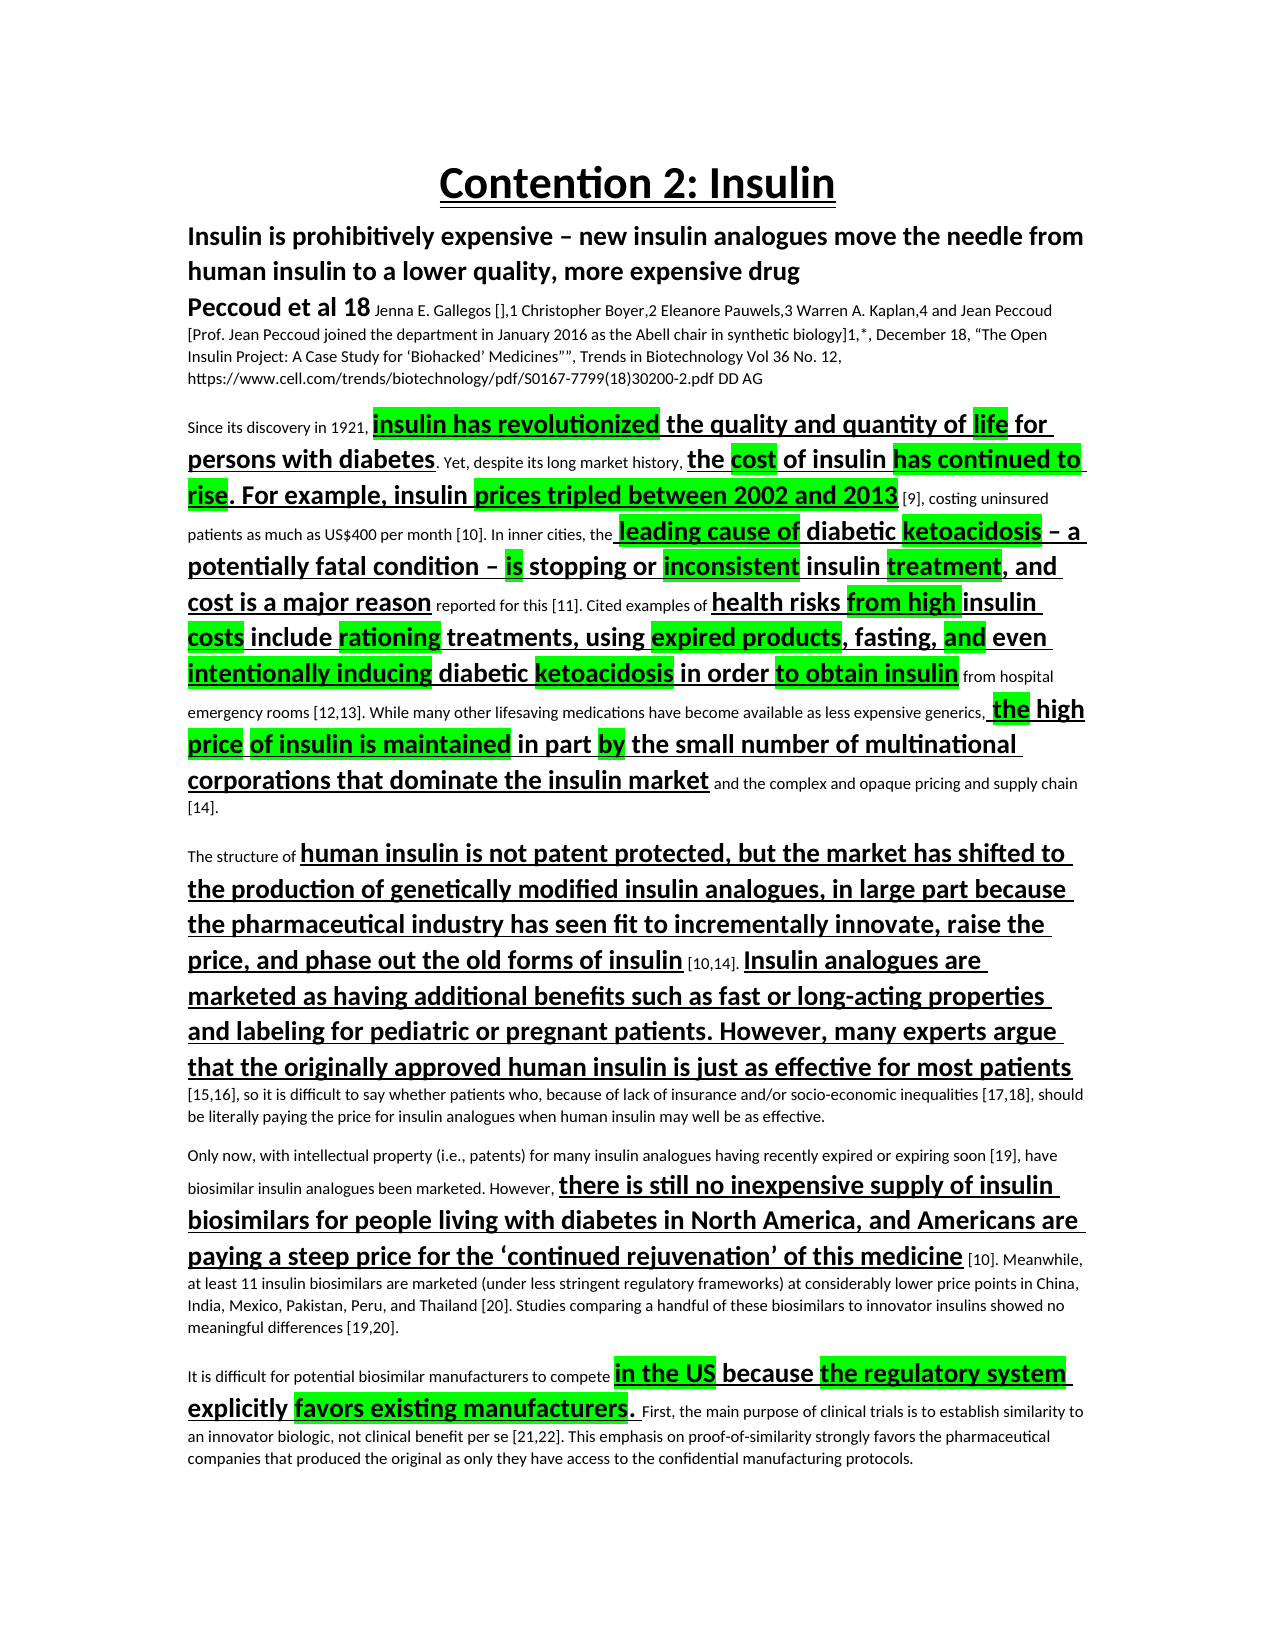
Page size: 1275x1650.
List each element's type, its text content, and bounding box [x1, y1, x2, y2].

text Since its discovery in 1921, insulin has revolutionized the quality and quantity of life for persons with diabetes. Yet, despite its long market history, the cost of insulin has continued to rise. For example, insulin prices tripled between 2002 and 2013 [9], costing uninsured patients as much as US$400 per month [10]. In inner cities, the leading cause of diabetic ketoacidosis – a potentially fatal condition – is stopping or inconsistent insulin treatment, and cost is a major reason reported for this [11]. Cited examples of health risks from high insulin costs include rationing treatments, using expired products, fasting, and even intentionally inducing diabetic ketoacidosis in order to obtain insulin from hospital emergency rooms [12,13]. While many other lifesaving medications have become available as less expensive generics, the high price of insulin is maintained in part by the small number of multinational corporations that dominate the insulin market and the complex and opaque pricing and supply chain [14]. [187, 407, 1087, 818]
text Only now, with intellectual property (i.e., patents) for many insulin analogues having recently expired or expiring soon [19], have biosimilar insulin analogues been marketed. However, there is still no inexpensive supply of insulin biosimilars for people living with diabetes in North America, and Americans are paying a steep price for the ‘continued rejuvenation’ of this medicine [10]. Meanwhile, at least 11 insulin biosimilars are marketed (under less stringent regulatory frameworks) at considerably lower price points in China, India, Mexico, Pakistan, Peru, and Thailand [20]. Studies comparing a handful of these biosimilars to innovator insulins showed no meaningful differences [19,20]. [187, 1145, 1087, 1338]
text Peccoud et al 18 Jenna E. Gallegos [],1 Christopher Boyer,2 Eleanore Pauwels,3 Warren A. Kaplan,4 and Jean Peccoud [Prof. Jean Peccoud joined the department in January 2016 as the Abell chair in synthetic biology]1,*, December 18, “The Open Insulin Project: A Case Study for ‘Biohacked’ Medicines””, Trends in Biotechnology Vol 36 No. 12, https://www.cell.com/trends/biotechnology/pdf/S0167-7799(18)30200-2.pdf DD AG [187, 290, 1087, 388]
subtitle Contention 2: Insulin [187, 154, 1087, 210]
subtitle Insulin is prohibitively expensive – new insulin analogues move the needle from human insulin to a lower quality, more expensive drug [187, 219, 1087, 287]
text The structure of human insulin is not patent protected, but the market has shifted to the production of genetically modified insulin analogues, in large part because the pharmaceutical industry has seen fit to incrementally innovate, raise the price, and phase out the old forms of insulin [10,14]. Insulin analogues are marketed as having additional benefits such as fast or long-acting properties and labeling for pediatric or pregnant patients. However, many experts argue that the originally approved human insulin is just as effective for most patients [15,16], so it is difficult to say whether patients who, because of lack of insurance and/or socio-economic inequalities [17,18], should be literally paying the price for insulin analogues when human insulin may well be as effective. [187, 836, 1087, 1127]
text It is difficult for potential biosimilar manufacturers to compete in the US because the regulatory system explicitly favors existing manufacturers. First, the main purpose of clinical trials is to establish similarity to an innovator biologic, not clinical benefit per se [21,22]. This emphasis on proof-of-similarity strongly favors the pharmaceutical companies that produced the original as only they have access to the confidential manufacturing protocols. [187, 1356, 1087, 1468]
